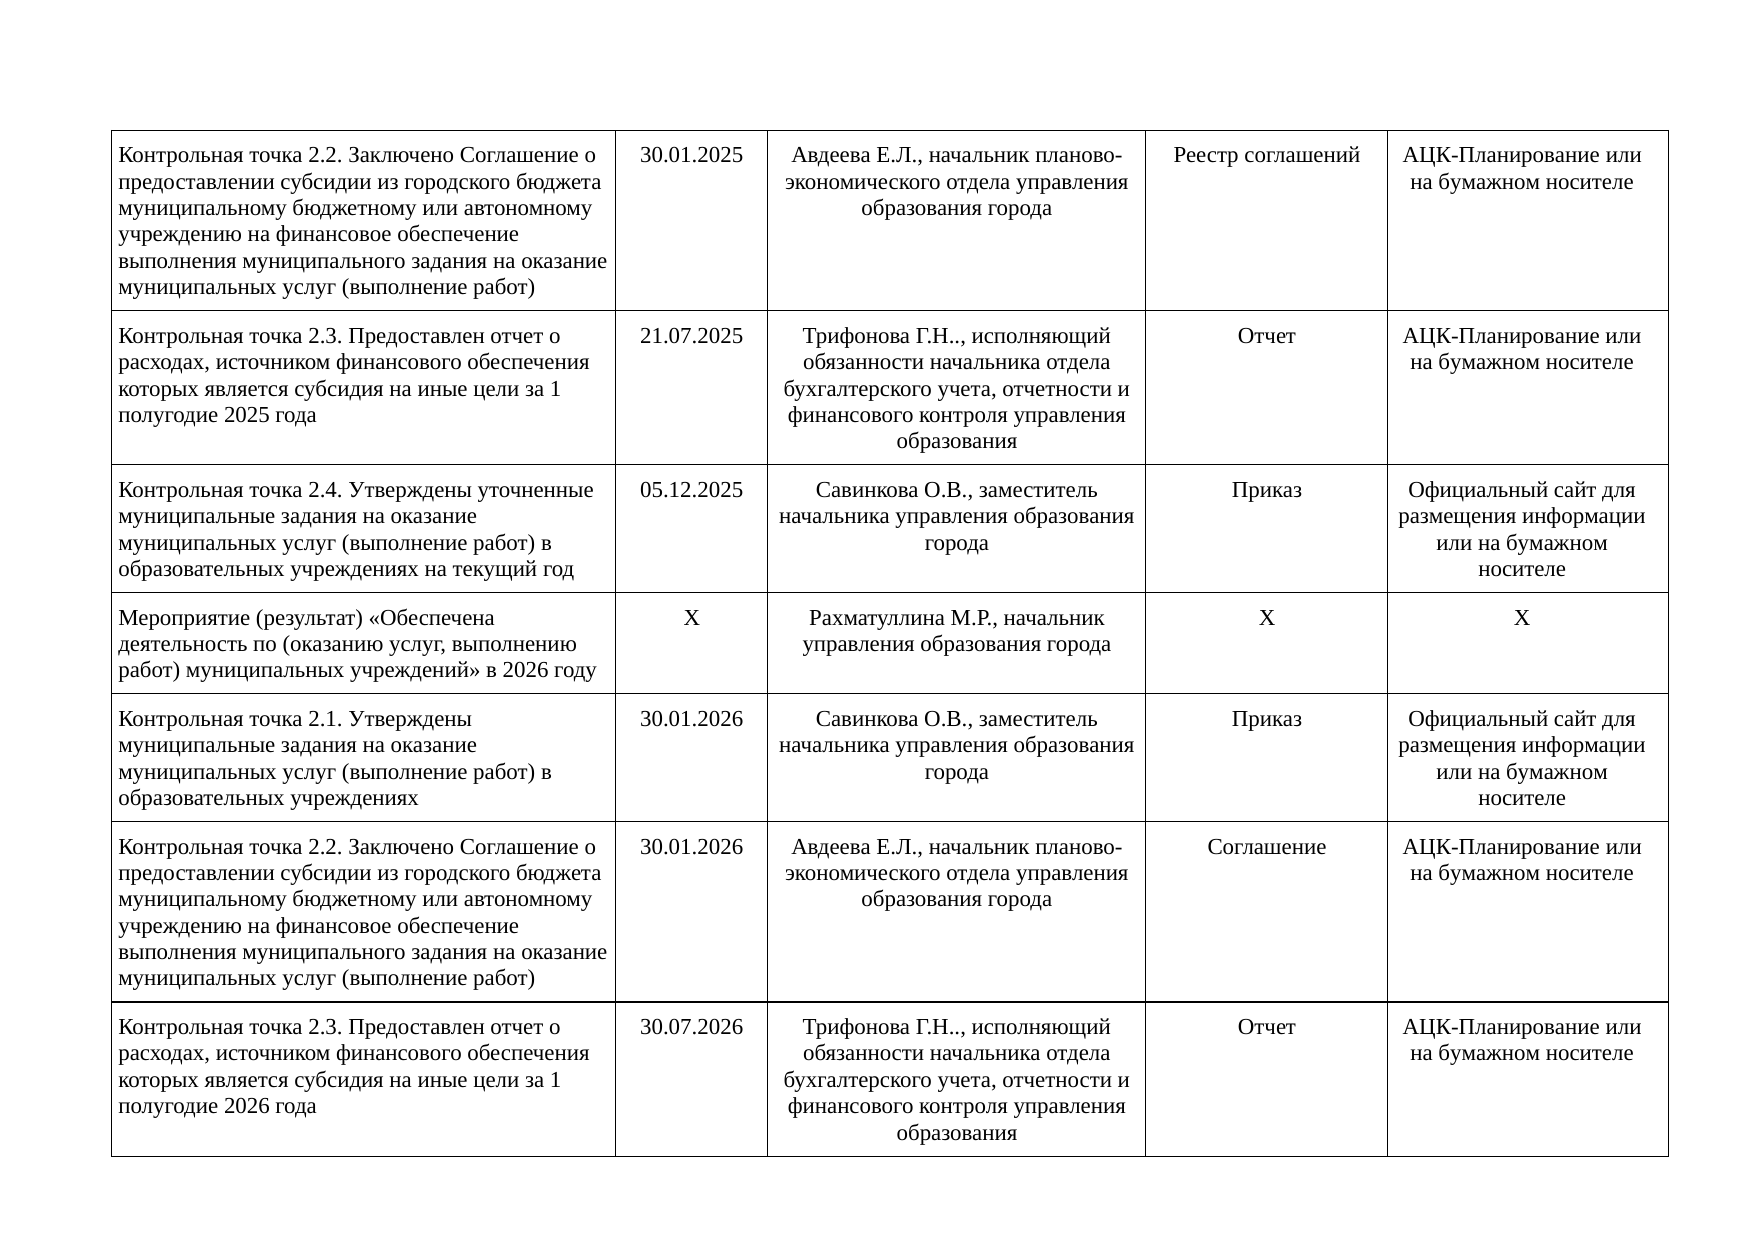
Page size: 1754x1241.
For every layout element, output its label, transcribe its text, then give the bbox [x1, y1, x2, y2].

table_cell АЦК-Планирование или на бумажном носителе [1388, 131, 1668, 310]
table_cell Мероприятие (результат) «Обеспечена деятельность по (оказанию услуг, выполнению работ) муниципальных учреждений» в 2026 году [112, 593, 615, 693]
table_cell Рахматуллина М.Р., начальник управления образования города [768, 593, 1145, 693]
table_cell 30.01.2026 [616, 822, 767, 1001]
table_cell Контрольная точка 2.1. Утверждены муниципальные задания на оказание муниципальных услуг (выполнение работ) в образовательных учреждениях [112, 694, 615, 821]
table_cell Авдеева Е.Л., начальник планово-экономического отдела управления образования города [768, 822, 1145, 1001]
table_cell 30.07.2026 [616, 1003, 767, 1156]
table_cell X [1146, 593, 1387, 693]
table_cell АЦК-Планирование или на бумажном носителе [1388, 311, 1668, 464]
table_cell Приказ [1146, 694, 1387, 821]
table_cell Официальный сайт для размещения информации или на бумажном носителе [1388, 694, 1668, 821]
table_cell Отчет [1146, 311, 1387, 464]
table_cell 30.01.2026 [616, 694, 767, 821]
table_cell 30.01.2025 [616, 131, 767, 310]
table_cell Контрольная точка 2.4. Утверждены уточненные муниципальные задания на оказание муниципальных услуг (выполнение работ) в образовательных учреждениях на текущий год [112, 465, 615, 592]
table_cell Авдеева Е.Л., начальник планово-экономического отдела управления образования города [768, 131, 1145, 310]
table_cell Савинкова О.В., заместитель начальника управления образования города [768, 465, 1145, 592]
table_cell Контрольная точка 2.2. Заключено Соглашение о предоставлении субсидии из городского бюджета муниципальному бюджетному или автономному учреждению на финансовое обеспечение выполнения муниципального задания на оказание муниципальных услуг (выполнение работ) [112, 131, 615, 310]
table_cell X [1388, 593, 1668, 693]
table_cell Трифонова Г.Н.., исполняющий обязанности начальника отдела бухгалтерского учета, отчетности и финансового контроля управления образования [768, 1003, 1145, 1156]
table_cell Приказ [1146, 465, 1387, 592]
table_cell Контрольная точка 2.3. Предоставлен отчет о расходах, источником финансового обеспечения которых является субсидия на иные цели за 1 полугодие 2025 года [112, 311, 615, 464]
table_cell АЦК-Планирование или на бумажном носителе [1388, 822, 1668, 1001]
table_cell АЦК-Планирование или на бумажном носителе [1388, 1003, 1668, 1156]
table_cell Трифонова Г.Н.., исполняющий обязанности начальника отдела бухгалтерского учета, отчетности и финансового контроля управления образования [768, 311, 1145, 464]
table_cell Реестр соглашений [1146, 131, 1387, 310]
table_cell Официальный сайт для размещения информации или на бумажном носителе [1388, 465, 1668, 592]
table_cell 05.12.2025 [616, 465, 767, 592]
table_cell Контрольная точка 2.3. Предоставлен отчет о расходах, источником финансового обеспечения которых является субсидия на иные цели за 1 полугодие 2026 года [112, 1003, 615, 1156]
table_cell Отчет [1146, 1003, 1387, 1156]
table_cell X [616, 593, 767, 693]
table_cell Савинкова О.В., заместитель начальника управления образования города [768, 694, 1145, 821]
table_cell Соглашение [1146, 822, 1387, 1001]
table_cell Контрольная точка 2.2. Заключено Соглашение о предоставлении субсидии из городского бюджета муниципальному бюджетному или автономному учреждению на финансовое обеспечение выполнения муниципального задания на оказание муниципальных услуг (выполнение работ) [112, 822, 615, 1001]
table_cell 21.07.2025 [616, 311, 767, 464]
